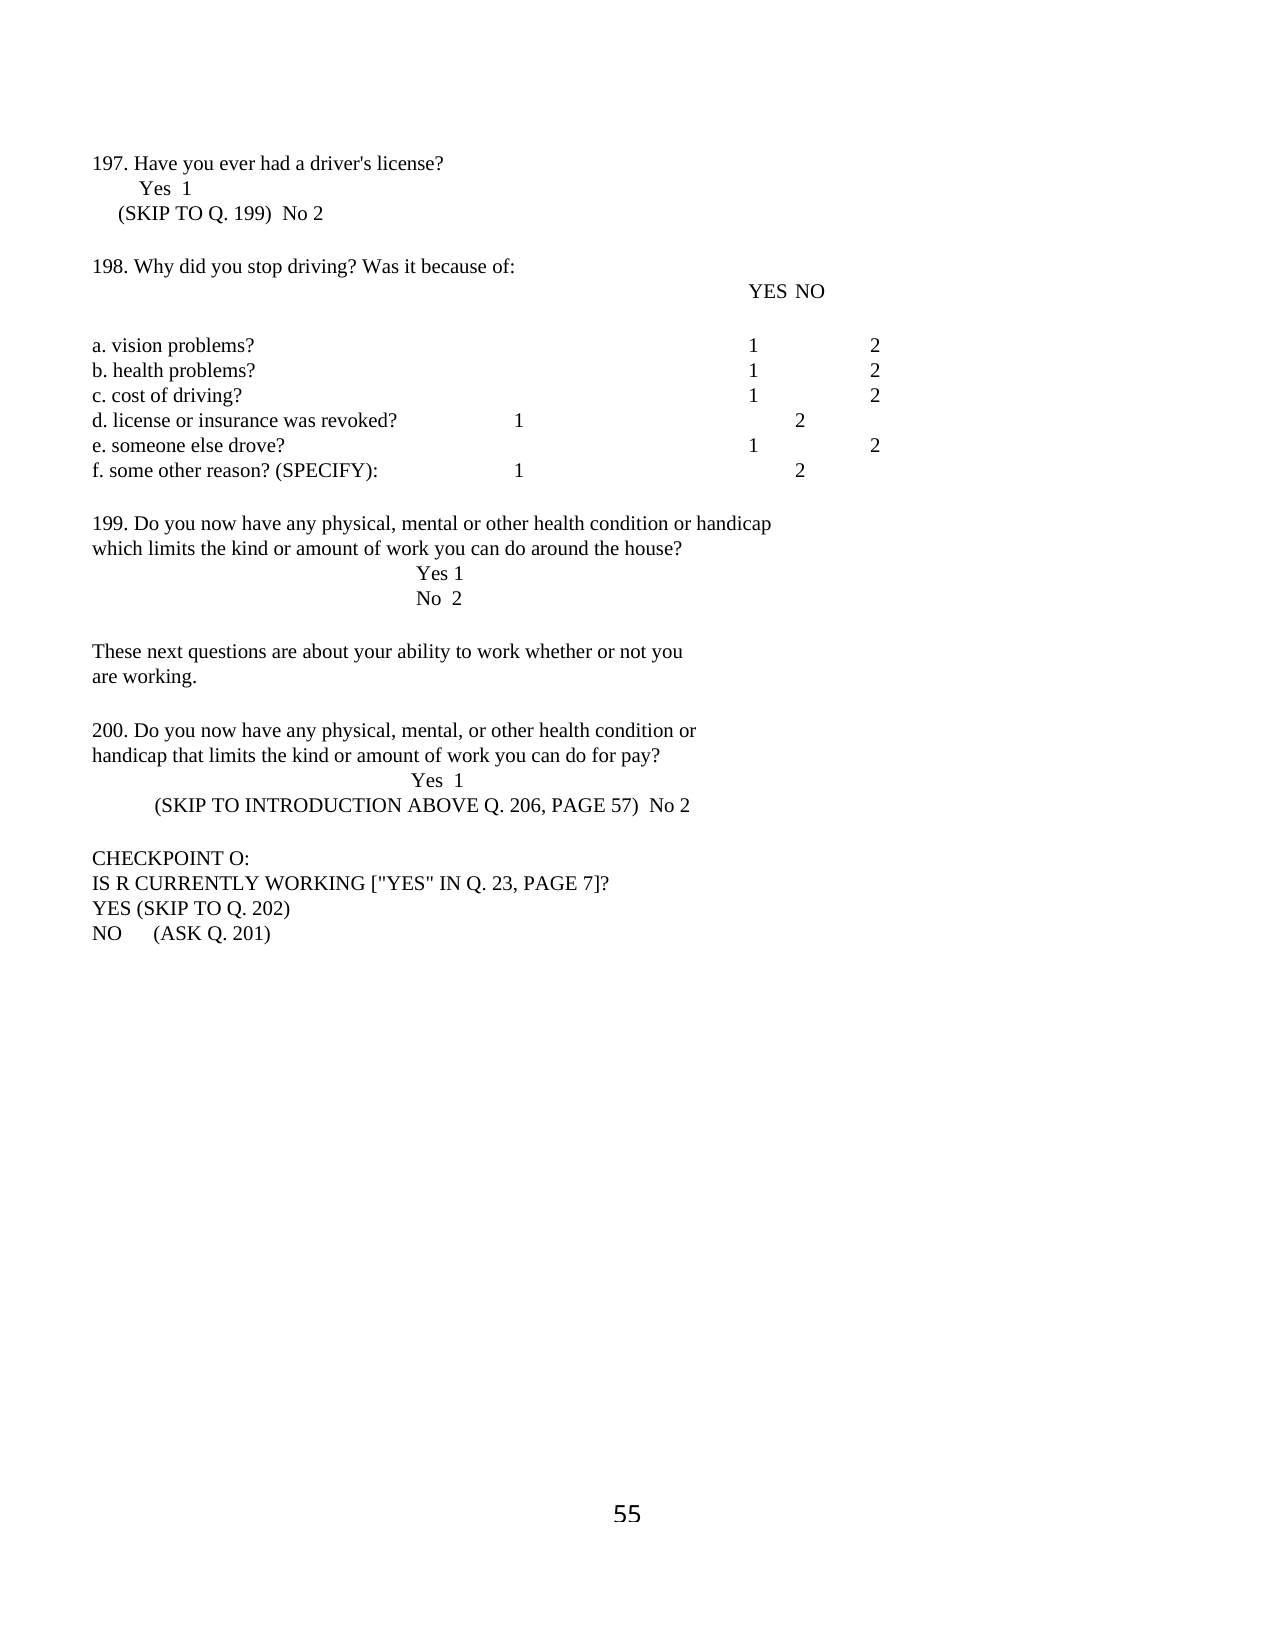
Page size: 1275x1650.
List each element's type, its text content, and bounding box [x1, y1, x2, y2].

text NO (ASK Q. 201) [45, 920, 1209, 945]
text (SKIP TO INTRODUCTION ABOVE Q. 206, PAGE 57) No 2 [45, 792, 1209, 817]
text No 2 [45, 585, 1209, 610]
text IS R CURRENTLY WORKING ["YES" IN Q. 23, PAGE 7]? [45, 870, 1209, 895]
text c. cost of driving? 1 2 [45, 382, 1209, 407]
text Yes 1 [45, 175, 1209, 200]
text 200. Do you now have any physical, mental, or other health condition or [45, 717, 1209, 742]
text b. health problems? 1 2 [45, 357, 1209, 382]
text CHECKPOINT O: [45, 845, 1209, 870]
text 199. Do you now have any physical, mental or other health condition or handicap [45, 510, 1209, 535]
text These next questions are about your ability to work whether or not you [45, 638, 1209, 663]
text Yes 1 [45, 560, 1209, 585]
text 198. Why did you stop driving? Was it because of: [45, 253, 1209, 278]
text YES (SKIP TO Q. 202) [45, 895, 1209, 920]
text (SKIP TO Q. 199) No 2 [45, 200, 1209, 225]
text Yes 1 [45, 767, 1209, 792]
text which limits the kind or amount of work you can do around the house? [45, 535, 1209, 560]
text 197. Have you ever had a driver's license? [45, 150, 1209, 175]
text handicap that limits the kind or amount of work you can do for pay? [45, 742, 1209, 767]
text a. vision problems? 1 2 [45, 332, 1209, 357]
text YES NO [45, 278, 1209, 303]
text are working. [45, 663, 1209, 688]
text e. someone else drove? 1 2 [45, 432, 1209, 457]
text d. license or insurance was revoked? 1 2 [45, 407, 1209, 432]
text f. some other reason? (SPECIFY): 1 2 [45, 457, 1209, 482]
